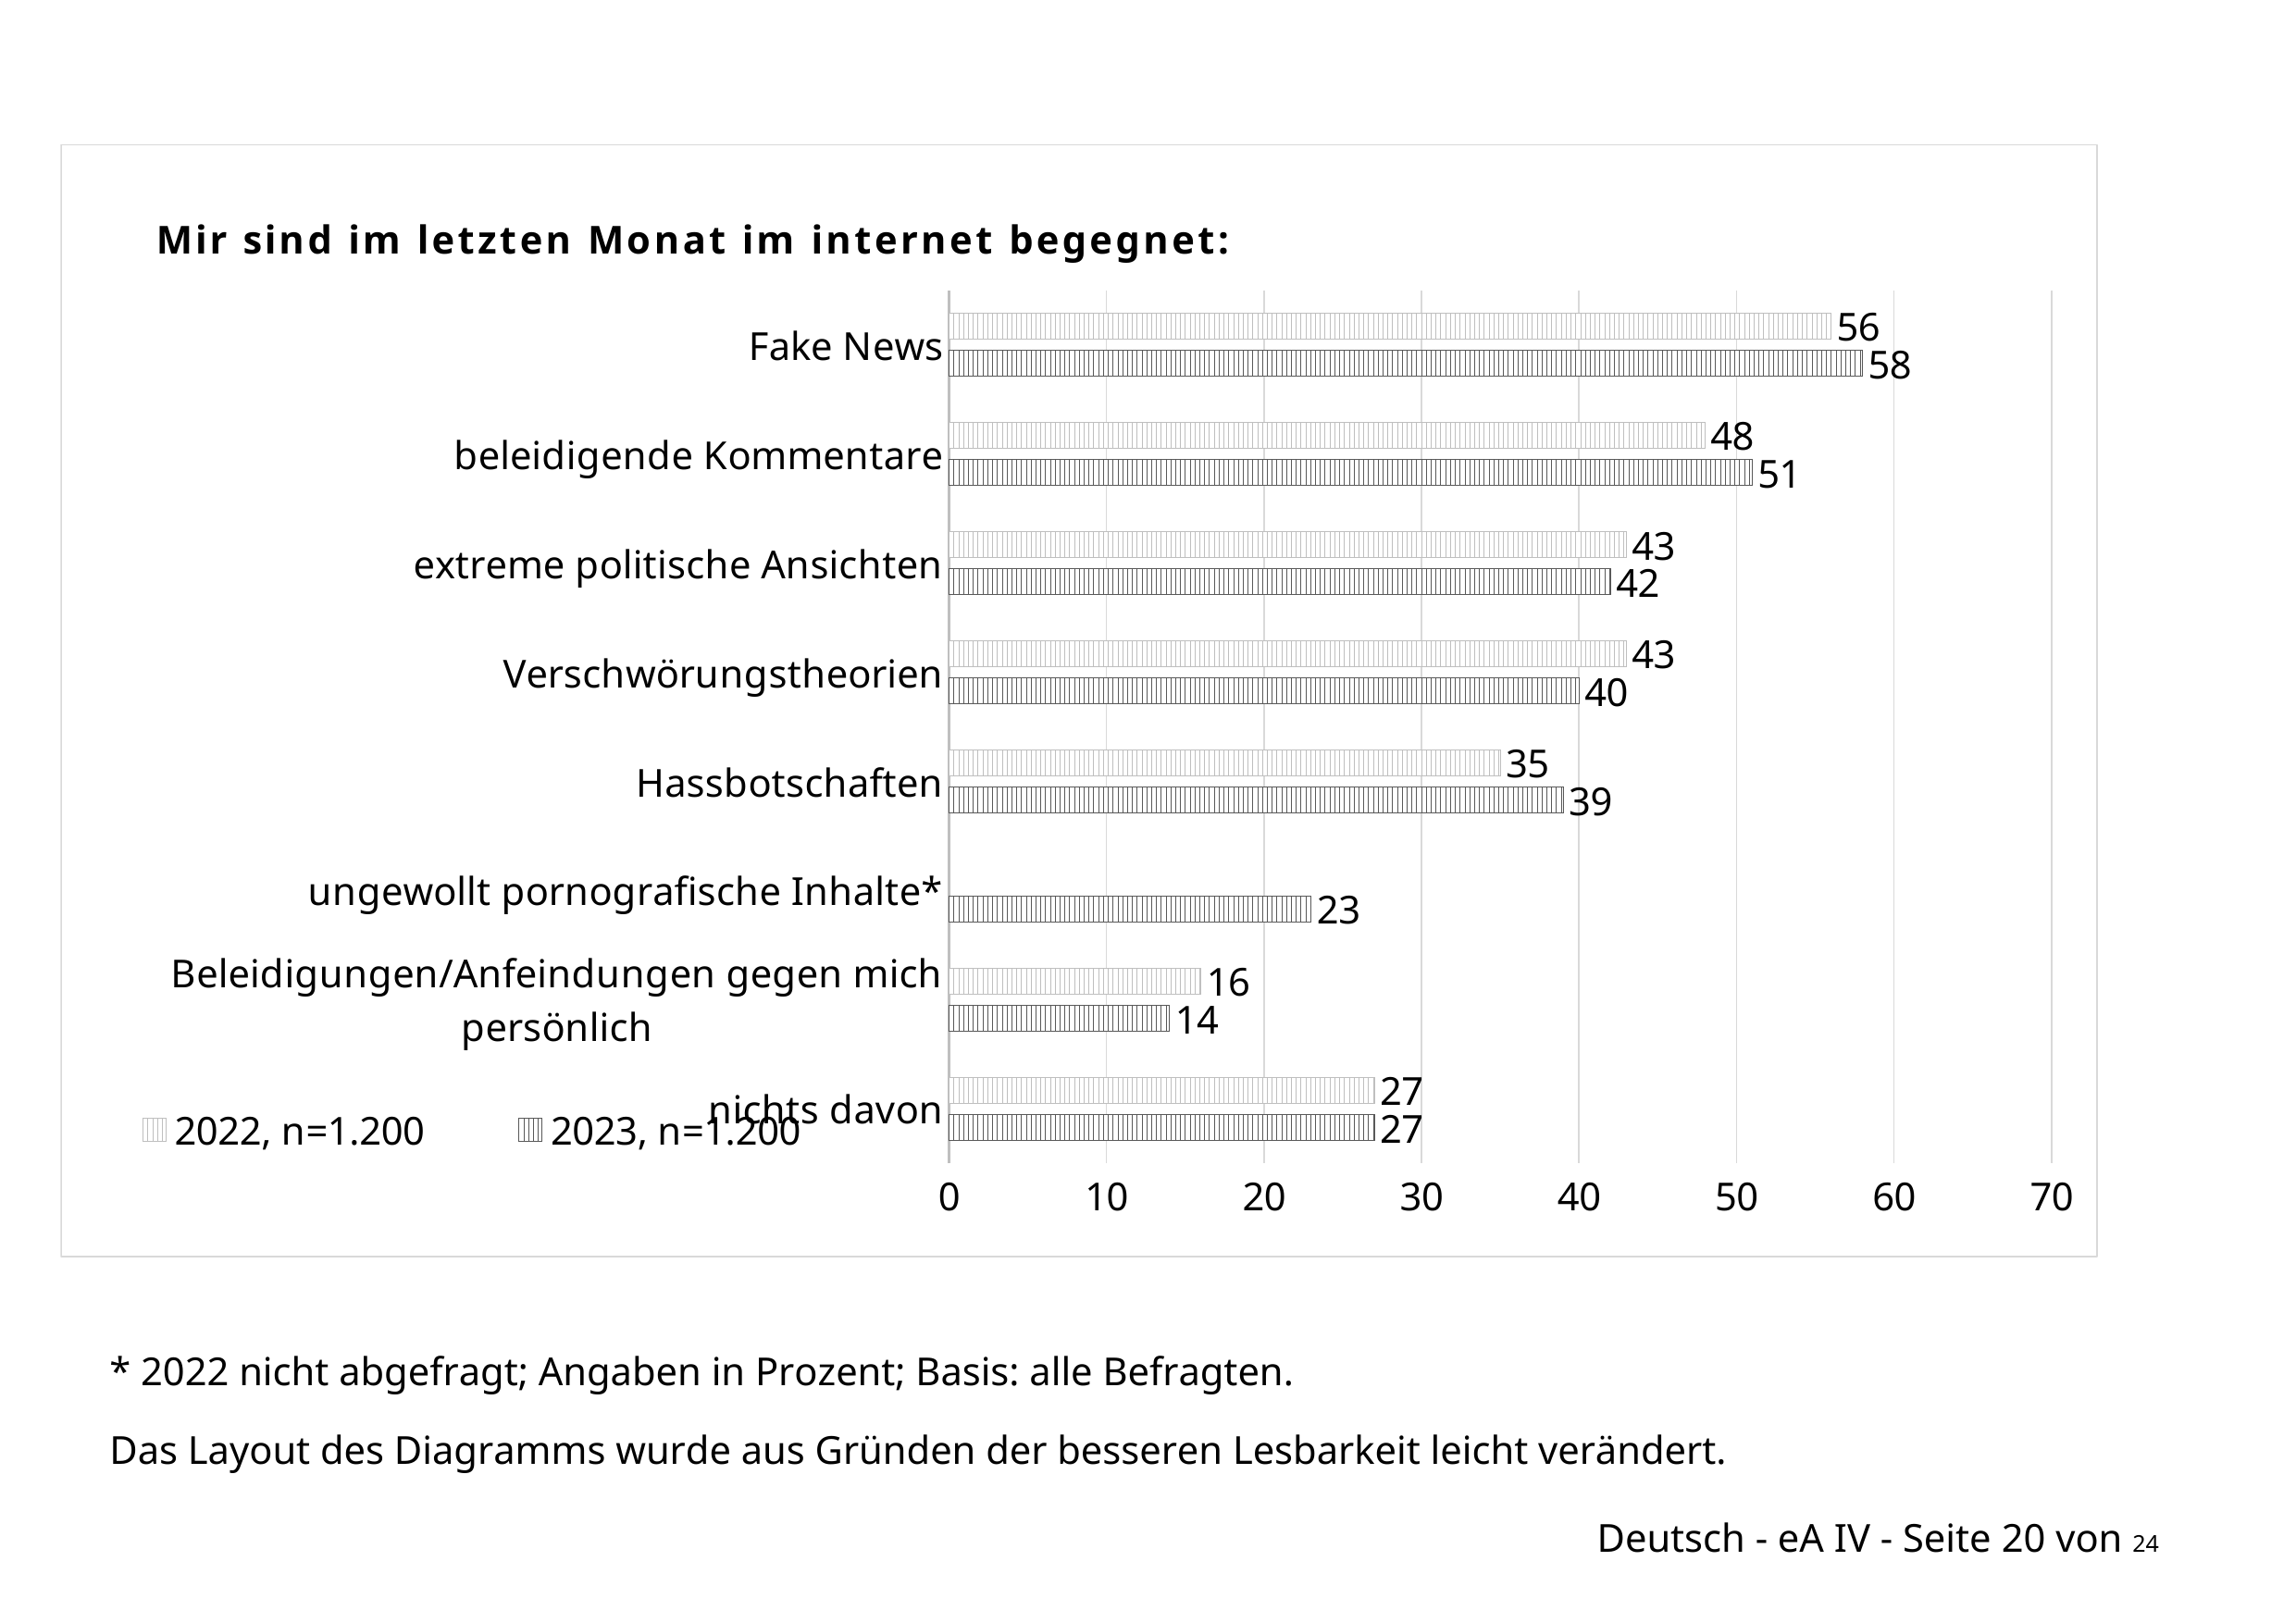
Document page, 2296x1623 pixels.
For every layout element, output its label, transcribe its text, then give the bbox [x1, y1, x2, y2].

text * 2022 nicht abgefragt; Angaben in Prozent; Basis: alle Befragten. Das Layout des Diagramms wurde aus Gründen der besseren Lesbarkeit leicht verändert. [109, 1344, 2159, 1476]
